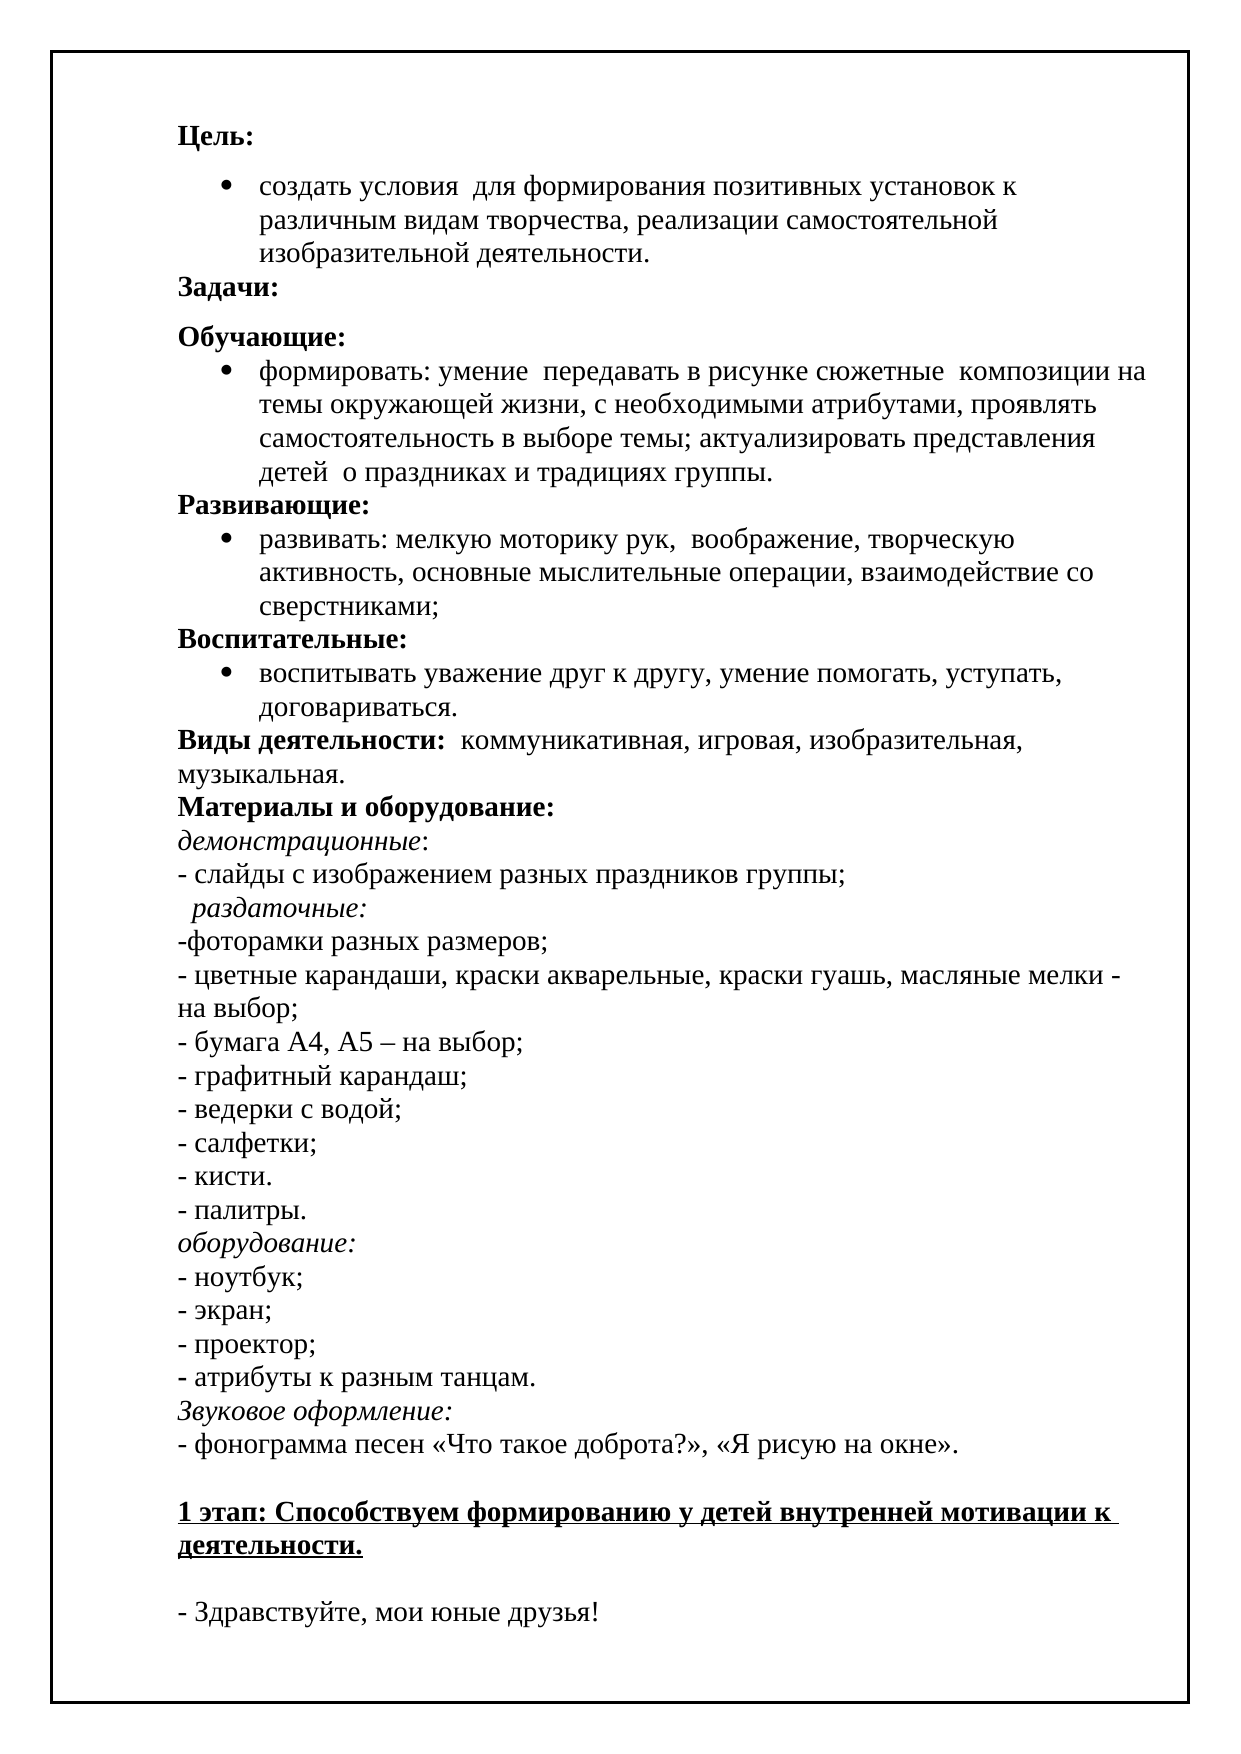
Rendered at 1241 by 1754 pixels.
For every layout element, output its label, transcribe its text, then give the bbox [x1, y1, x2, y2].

text - цветные карандаши, краски акварельные, краски гуашь, масляные мелки - на выбор; [177, 957, 1152, 1024]
text Материалы и оборудование: [177, 789, 1152, 823]
text - палитры. [177, 1192, 1152, 1225]
text демонстрационные: [177, 823, 1152, 856]
text Задачи: [177, 269, 1152, 303]
text раздаточные: [177, 890, 1152, 923]
list формировать: умение передавать в рисунке сюжетные композиции на темы окружающей жизни, с необходимыми атрибутами, проявлять самостоятельность в выборе темы; актуализировать представления детей о праздниках и традициях группы. [221, 353, 1152, 487]
text - салфетки; [177, 1125, 1152, 1158]
text - слайды с изображением разных праздников группы; [177, 856, 1152, 890]
text Виды деятельности: коммуникативная, игровая, изобразительная, музыкальная. [177, 722, 1152, 789]
text 1 этап: Способствуем формированию у детей внутренней мотивации к деятельности. [177, 1494, 1152, 1561]
text Обучающие: [177, 319, 1152, 353]
text Цель: [177, 118, 1152, 152]
text - бумага А4, А5 – на выбор; [177, 1024, 1152, 1058]
text Воспитательные: [177, 622, 1152, 655]
text - фонограмма песен «Что такое доброта?», «Я рисую на окне». [177, 1427, 1152, 1460]
text - экран; [177, 1292, 1152, 1326]
list развивать: мелкую моторику рук, воображение, творческую активность, основные мыслительные операции, взаимодействие со сверстниками; [221, 521, 1152, 622]
text - ноутбук; [177, 1259, 1152, 1292]
text - атрибуты к разным танцам. [177, 1359, 1152, 1393]
text - графитный карандаш; - ведерки с водой; [177, 1058, 1152, 1125]
text - кисти. [177, 1158, 1152, 1192]
text оборудование: [177, 1225, 1152, 1259]
list воспитывать уважение друг к другу, умение помогать, уступать, договариваться. [221, 655, 1152, 722]
text - Здравствуйте, мои юные друзья! [177, 1594, 1152, 1628]
text - проектор; [177, 1326, 1152, 1359]
list создать условия для формирования позитивных установок к различным видам творчества, реализации самостоятельной изобразительной деятельности. [221, 168, 1152, 269]
text Звуковое оформление: [177, 1393, 1152, 1427]
text Развивающие: [177, 487, 1152, 521]
text -фоторамки разных размеров; [177, 923, 1152, 957]
